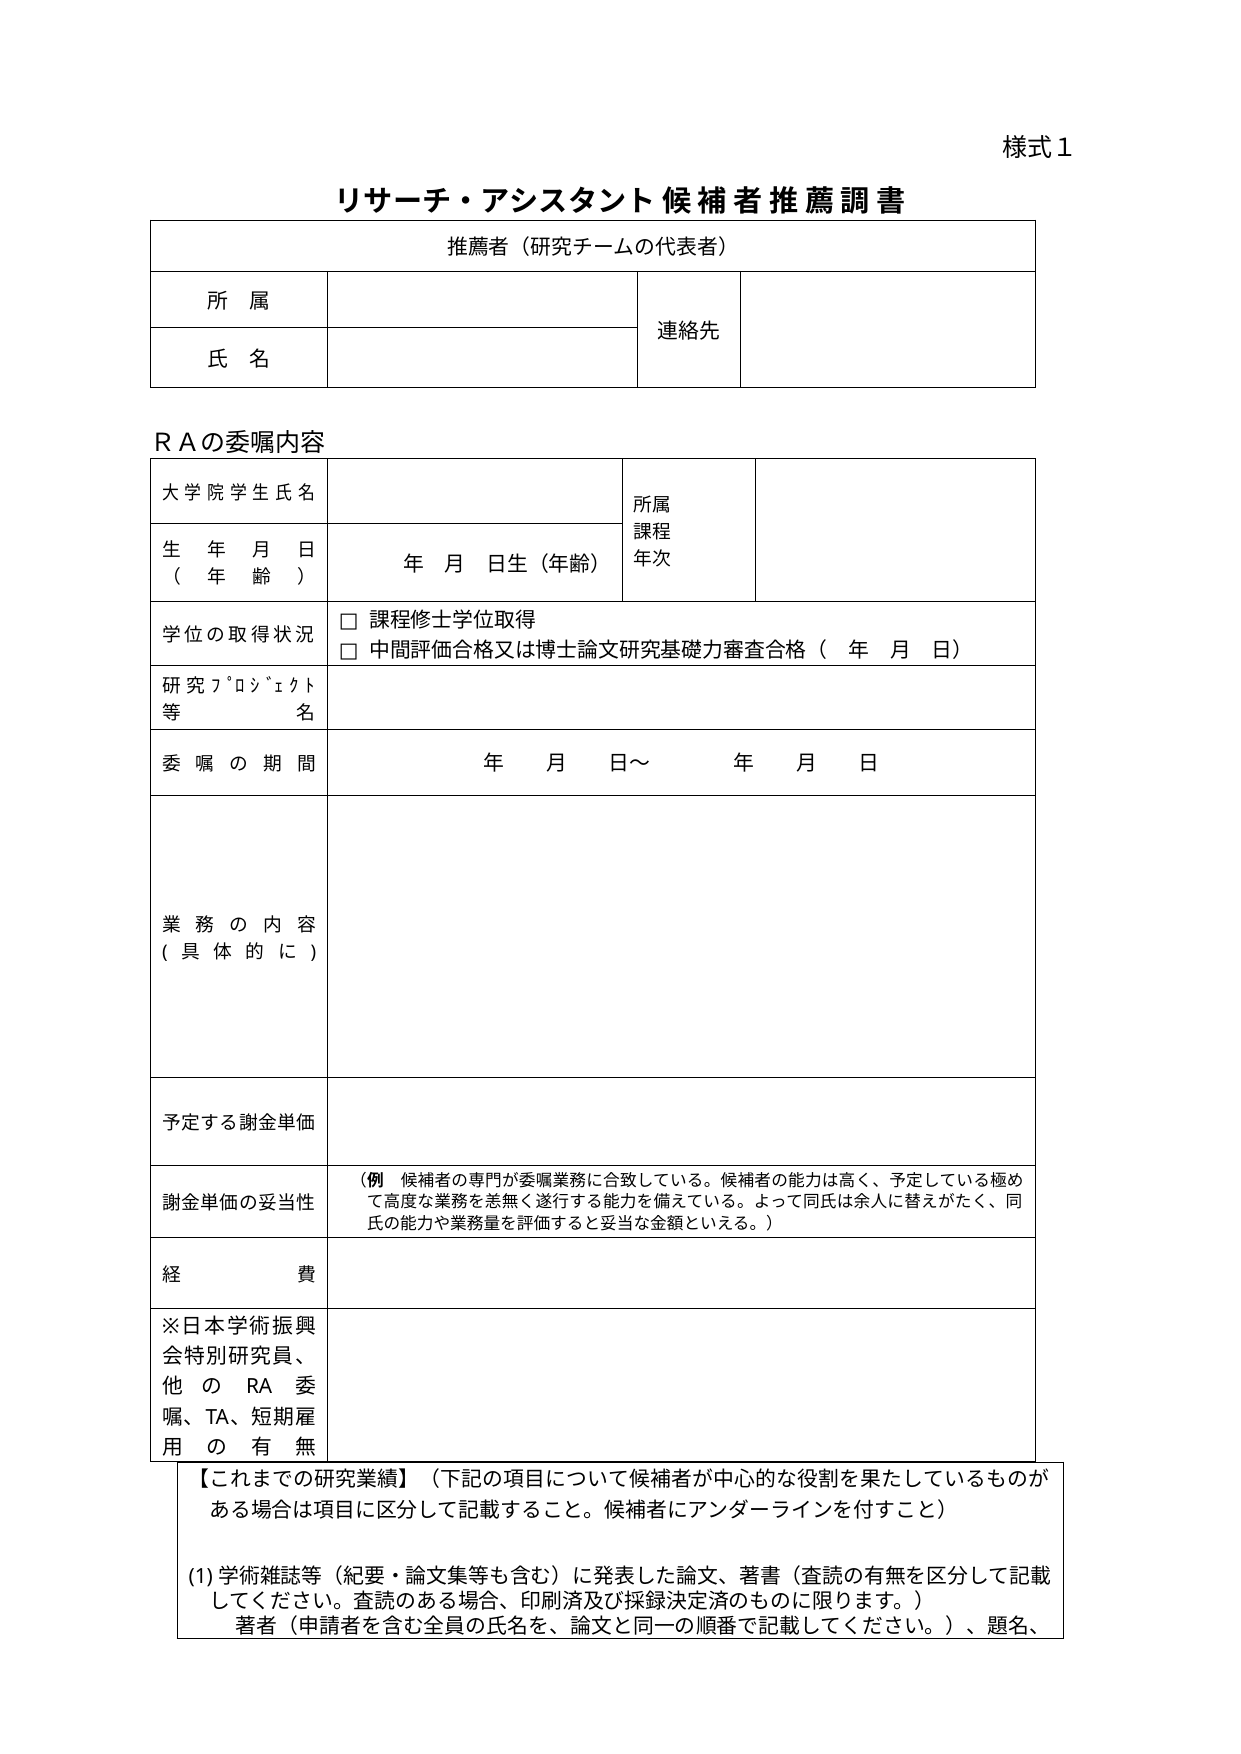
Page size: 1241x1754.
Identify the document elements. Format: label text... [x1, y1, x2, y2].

table_cell 謝金単価の妥当性 [151, 1166, 327, 1237]
table_cell 研究ﾌﾟﾛｼﾞｪｸﾄ 等名 [151, 666, 327, 729]
table_cell [328, 666, 1035, 729]
table_cell [328, 328, 637, 387]
table_cell 年 月 日生（年齢） [328, 524, 622, 601]
table_header [756, 459, 1035, 601]
table_cell （例 候補者の専門が委嘱業務に合致している。候補者の能力は高く、予定している極めて高度な業務を恙無く遂行する能力を備えている。よって同氏は余人に替えがたく、同氏の能力や業務量を評価すると妥当な金額といえる。） [328, 1166, 1035, 1237]
table_cell 連絡先 [638, 272, 740, 387]
table_cell 委嘱の期間 [151, 730, 327, 795]
table_header 推薦者（研究チームの代表者） [151, 221, 1035, 271]
table_cell [328, 1078, 1035, 1164]
table_cell 経費 [151, 1238, 327, 1308]
text ＲＡの委嘱内容 [150, 422, 1090, 458]
table_cell 年 月 日～ 年 月 日 [328, 730, 1035, 795]
table_header 大学院学生氏名 [151, 459, 327, 522]
table_cell □ 課程修士学位取得 □ 中間評価合格又は博士論文研究基礎力審査合格（ 年 月 日） [328, 602, 1035, 665]
table_cell ※日本学術振興会特別研究員、他のRA委嘱、TA、短期雇用の有無 [151, 1309, 327, 1461]
table_cell [328, 272, 637, 327]
table_cell [741, 272, 1035, 387]
table_cell [328, 1309, 1035, 1461]
table_cell 所 属 [151, 272, 327, 327]
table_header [178, 1463, 1063, 1638]
table_cell 学位の取得状況 [151, 602, 327, 665]
table_cell [328, 1238, 1035, 1308]
text リサーチ・アシスタント 候 補 者 推 薦 調 書 [150, 177, 1090, 219]
table_cell [328, 796, 1035, 1077]
table_cell 氏 名 [151, 328, 327, 387]
table_header 所属 課程 年次 [623, 459, 755, 601]
table_cell 予定する謝金単価 [151, 1078, 327, 1164]
table_cell 業務の内容 (具体的に) [151, 796, 327, 1077]
table_cell 生年月日 （年齢） [151, 524, 327, 601]
table_header [328, 459, 622, 522]
